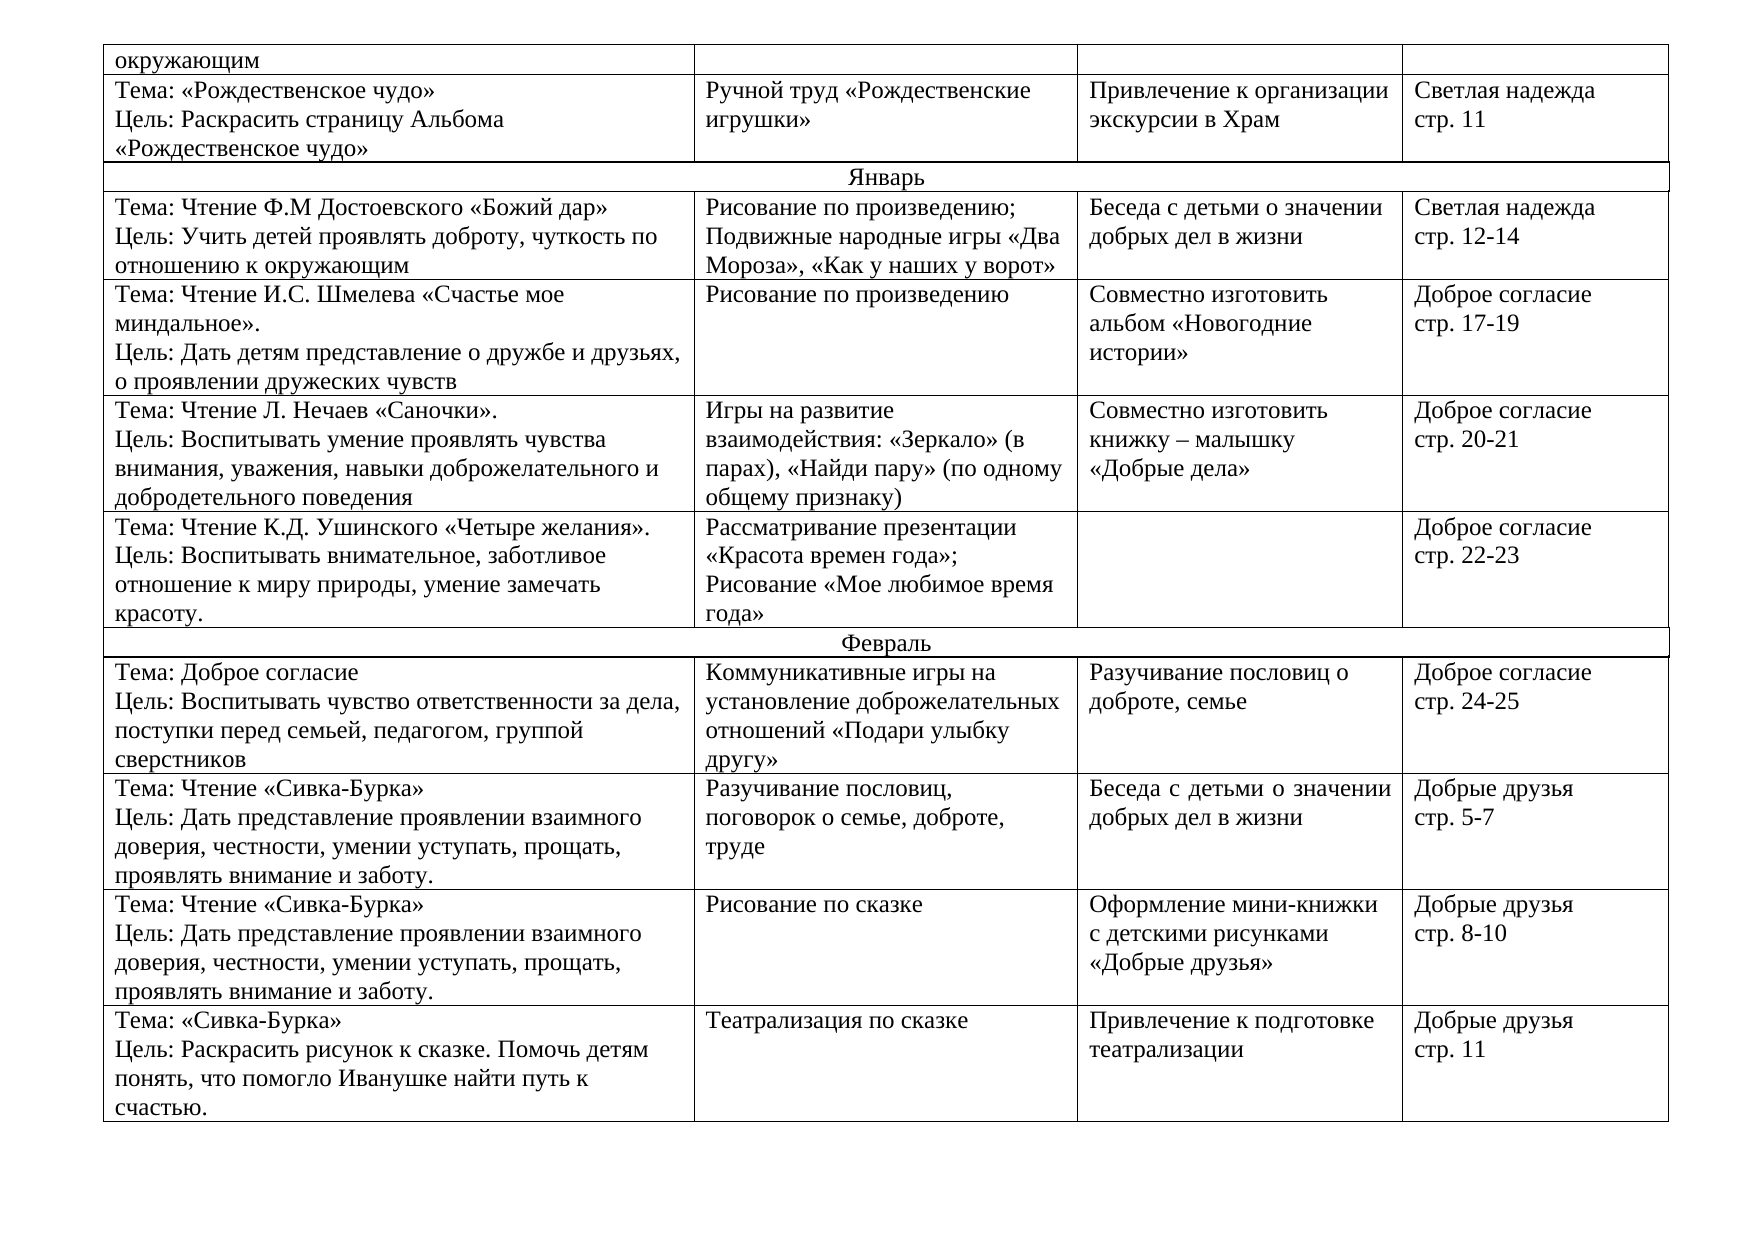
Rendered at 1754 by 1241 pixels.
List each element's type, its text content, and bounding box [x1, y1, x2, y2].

table_cell Тема: Чтение К.Д. Ушинского «Четыре желания». Цель: Воспитывать внимательное, заботливое отношение к миру природы, умение замечать красоту. [104, 512, 694, 627]
table_cell Ручной труд «Рождественские игрушки» [695, 75, 1077, 161]
table_cell Совместно изготовить альбом «Новогодние истории» [1078, 280, 1402, 394]
table_cell Игры на развитие взаимодействия: «Зеркало» (в парах), «Найди пару» (по одному общему признаку) [695, 396, 1077, 511]
table_cell Рассматривание презентации «Красота времен года»; Рисование «Мое любимое время года» [695, 512, 1077, 627]
table_cell Разучивание пословиц о доброте, семье [1078, 658, 1402, 772]
table_cell Тема: «Сивка-Бурка» Цель: Раскрасить рисунок к сказке. Помочь детям понять, что помогло Иванушке найти путь к счастью. [104, 1006, 694, 1121]
table_cell Тема: Чтение И.С. Шмелева «Счастье мое миндальное». Цель: Дать детям представление о дружбе и друзьях, о проявлении дружеских чувств [104, 280, 694, 394]
table_cell Беседа с детьми о значении добрых дел в жизни [1078, 192, 1402, 278]
table_cell [1078, 512, 1402, 627]
table_cell Доброе согласие стр. 20-21 [1403, 396, 1668, 511]
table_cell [1403, 45, 1668, 74]
table_cell Доброе согласие стр. 17-19 [1403, 280, 1668, 394]
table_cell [695, 1006, 1077, 1121]
table_cell Тема: Чтение Л. Нечаев «Саночки». Цель: Воспитывать умение проявлять чувства внимания, уважения, навыки доброжелательного и добродетельного поведения [104, 396, 694, 511]
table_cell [1078, 1006, 1402, 1121]
table_cell Рисование по произведению; Подвижные народные игры «Два Мороза», «Как у наших у ворот» [695, 192, 1077, 278]
table_cell Рисование по сказке [695, 890, 1077, 1004]
table_cell Тема: Чтение «Сивка-Бурка» Цель: Дать представление проявлении взаимного доверия, честности, умении уступать, прощать, проявлять внимание и заботу. [104, 774, 694, 888]
table_cell Коммуникативные игры на установление доброжелательных отношений «Подари улыбку другу» [695, 658, 1077, 772]
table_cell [695, 45, 1077, 74]
table_cell Тема: Доброе согласие Цель: Воспитывать чувство ответственности за дела, поступки перед семьей, педагогом, группой сверстников [104, 658, 694, 772]
table_cell Добрые друзья стр. 8-10 [1403, 890, 1668, 1004]
table_cell Февраль [104, 628, 1669, 656]
table_cell Тема: «Рождественское чудо» Цель: Раскрасить страницу Альбома «Рождественское чудо» [104, 75, 694, 161]
table_cell Рисование по произведению [695, 280, 1077, 394]
table_cell Светлая надежда стр. 11 [1403, 75, 1668, 161]
table_cell Добрые друзья стр. 5-7 [1403, 774, 1668, 888]
table_cell Разучивание пословиц, поговорок о семье, доброте, труде [695, 774, 1077, 888]
table_cell Тема: Чтение «Сивка-Бурка» Цель: Дать представление проявлении взаимного доверия, честности, умении уступать, прощать, проявлять внимание и заботу. [104, 890, 694, 1004]
table_cell Беседа с детьми о значении добрых дел в жизни [1078, 774, 1402, 888]
table_cell Доброе согласие стр. 22-23 [1403, 512, 1668, 627]
table_cell Светлая надежда стр. 12-14 [1403, 192, 1668, 278]
table_cell Добрые друзья стр. 11 [1403, 1006, 1668, 1121]
table_cell Тема: Чтение Ф.М Достоевского «Божий дар» Цель: Учить детей проявлять доброту, чуткость по отношению к окружающим [104, 192, 694, 278]
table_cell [104, 45, 694, 74]
table_cell Совместно изготовить книжку – малышку «Добрые дела» [1078, 396, 1402, 511]
table_cell Привлечение к организации экскурсии в Храм [1078, 75, 1402, 161]
table_cell Оформление мини-книжки с детскими рисунками «Добрые друзья» [1078, 890, 1402, 1004]
table_cell Январь [104, 163, 1669, 191]
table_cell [1078, 45, 1402, 74]
table_cell Доброе согласие стр. 24-25 [1403, 658, 1668, 772]
